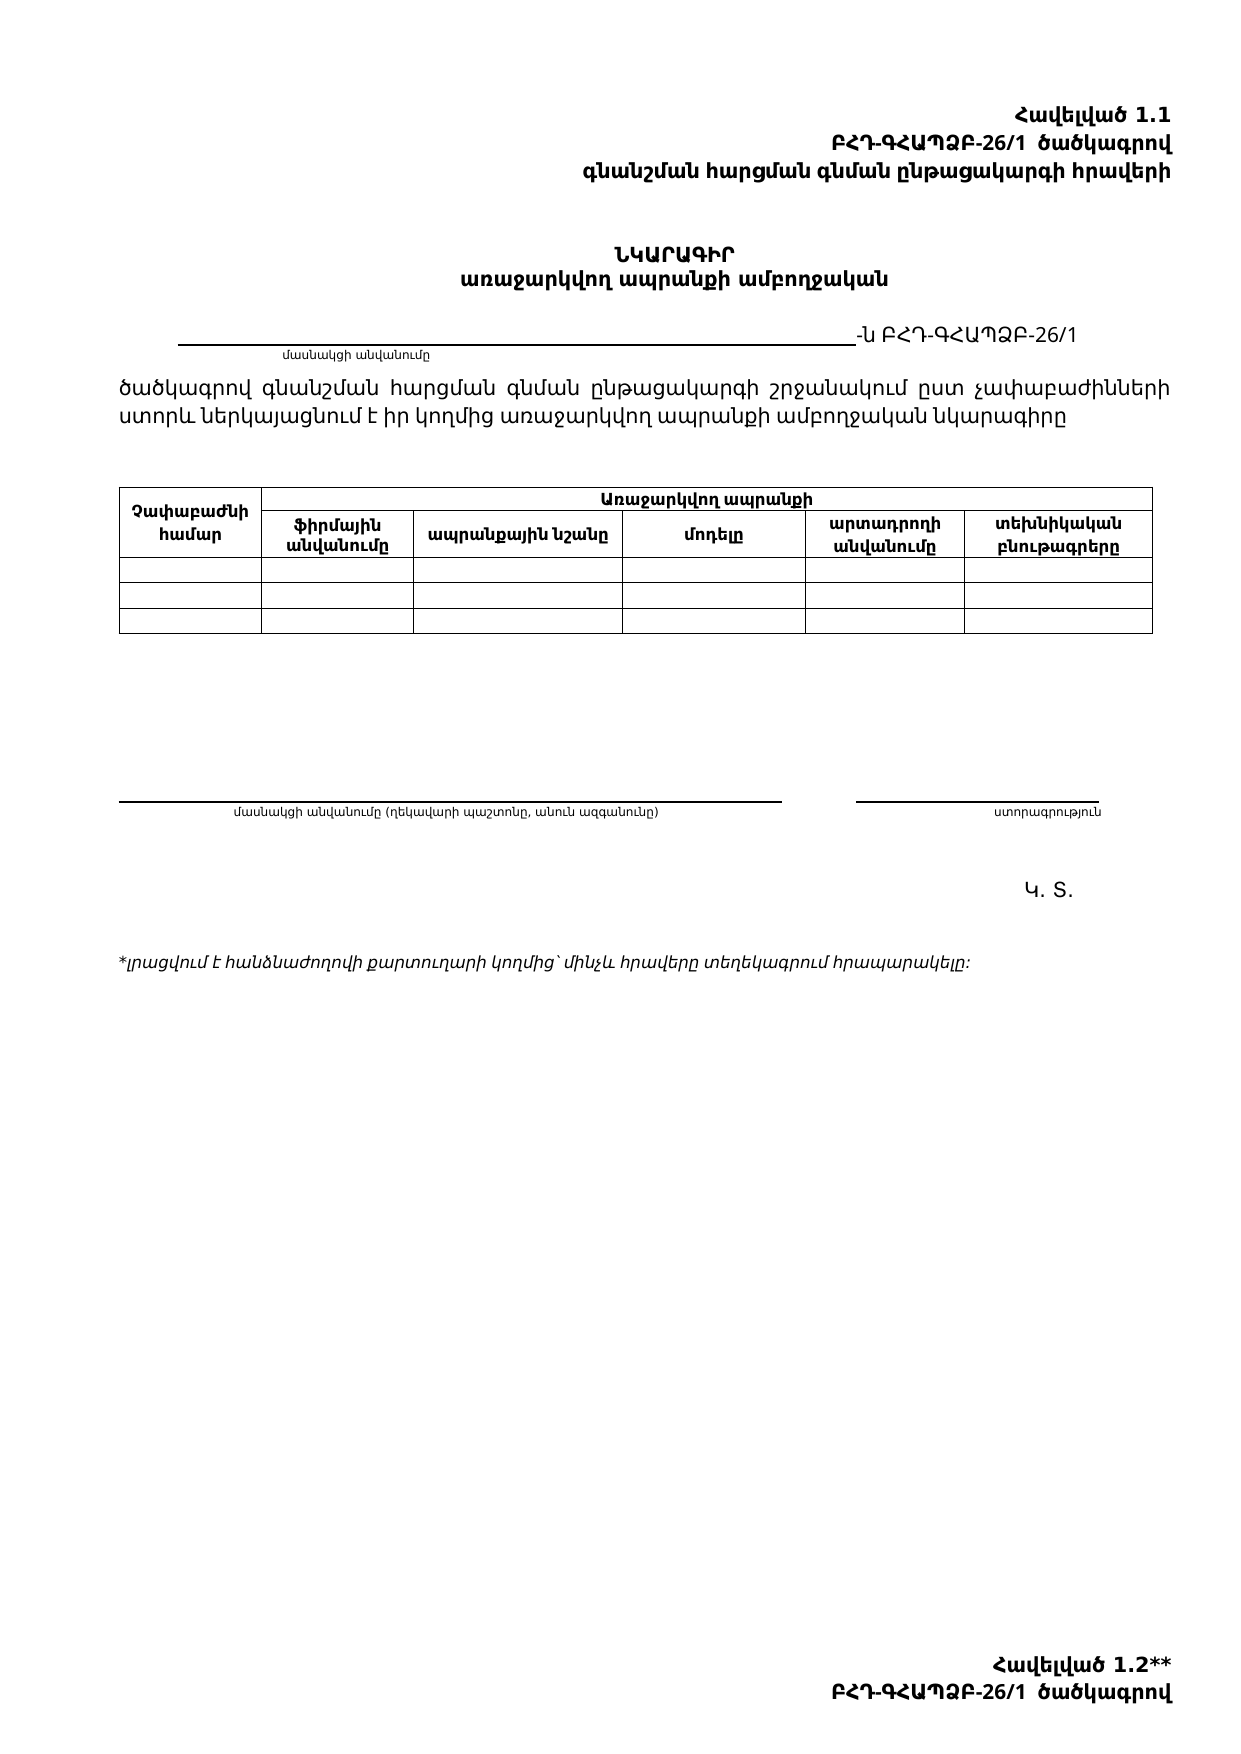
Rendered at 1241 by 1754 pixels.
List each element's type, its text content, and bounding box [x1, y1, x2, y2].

table_cell [965, 558, 1152, 582]
table_cell [120, 558, 261, 582]
subtitle առաջարկվող ապրանքի ամբողջական [118, 267, 1171, 291]
text *լրացվում է հանձնաժողովի քարտուղարի կողմից` մինչև հրավերը տեղեկագրում հրապարակելը: [118, 950, 1171, 973]
table_cell տեխնիկական բնութագրերը [965, 511, 1152, 557]
table_cell [120, 609, 261, 633]
table_header Առաջարկվող ապրանքի [262, 488, 1152, 510]
text ԲՀԴ-ԳՀԱՊՁԲ-26/1 ծածկագրով [118, 128, 1171, 156]
table_header Չափաբաժնի համար [120, 488, 261, 557]
table_cell [262, 583, 413, 607]
text մասնակցի անվանումը (ղեկավարի պաշտոնը, անուն ազգանունը) ստորագրություն [118, 805, 1171, 829]
text Կ. Տ. [118, 878, 1171, 902]
table_cell [623, 583, 805, 607]
table_cell [806, 558, 964, 582]
table_cell [623, 558, 805, 582]
table_cell արտադրողի անվանումը [806, 511, 964, 557]
table_cell [414, 609, 622, 633]
table_cell [965, 609, 1152, 633]
table_cell [806, 609, 964, 633]
table_cell [965, 583, 1152, 607]
table_cell [262, 558, 413, 582]
table_cell ֆիրմային անվանումը [262, 511, 413, 557]
subtitle Հավելված 1.2** [118, 1653, 1171, 1677]
table_cell [623, 609, 805, 633]
subtitle ՆԿԱՐԱԳԻՐ [118, 243, 1171, 267]
table_cell [120, 583, 261, 607]
subtitle Հավելված 1.1 [118, 103, 1171, 128]
text -ն ԲՀԴ-ԳՀԱՊՁԲ-26/1 [118, 320, 1171, 348]
table_cell [262, 609, 413, 633]
table_cell [806, 583, 964, 607]
text գնանշման հարցման գնման ընթացակարգի հրավերի [118, 156, 1171, 184]
table_cell [414, 558, 622, 582]
table_cell [414, 583, 622, 607]
table_cell մոդելը [623, 511, 805, 557]
text մասնակցի անվանումը [118, 348, 1171, 373]
text ԲՀԴ-ԳՀԱՊՁԲ-26/1 ծածկագրով [118, 1677, 1171, 1705]
table_cell ապրանքային նշանը [414, 511, 622, 557]
text ծածկագրով գնանշման հարցման գնման ընթացակարգի շրջանակում ըստ չափաբաժինների ստորև ներկայացնում է իր կողմից առաջարկվող ապրանքի ամբողջական նկարագիրը [118, 373, 1171, 429]
